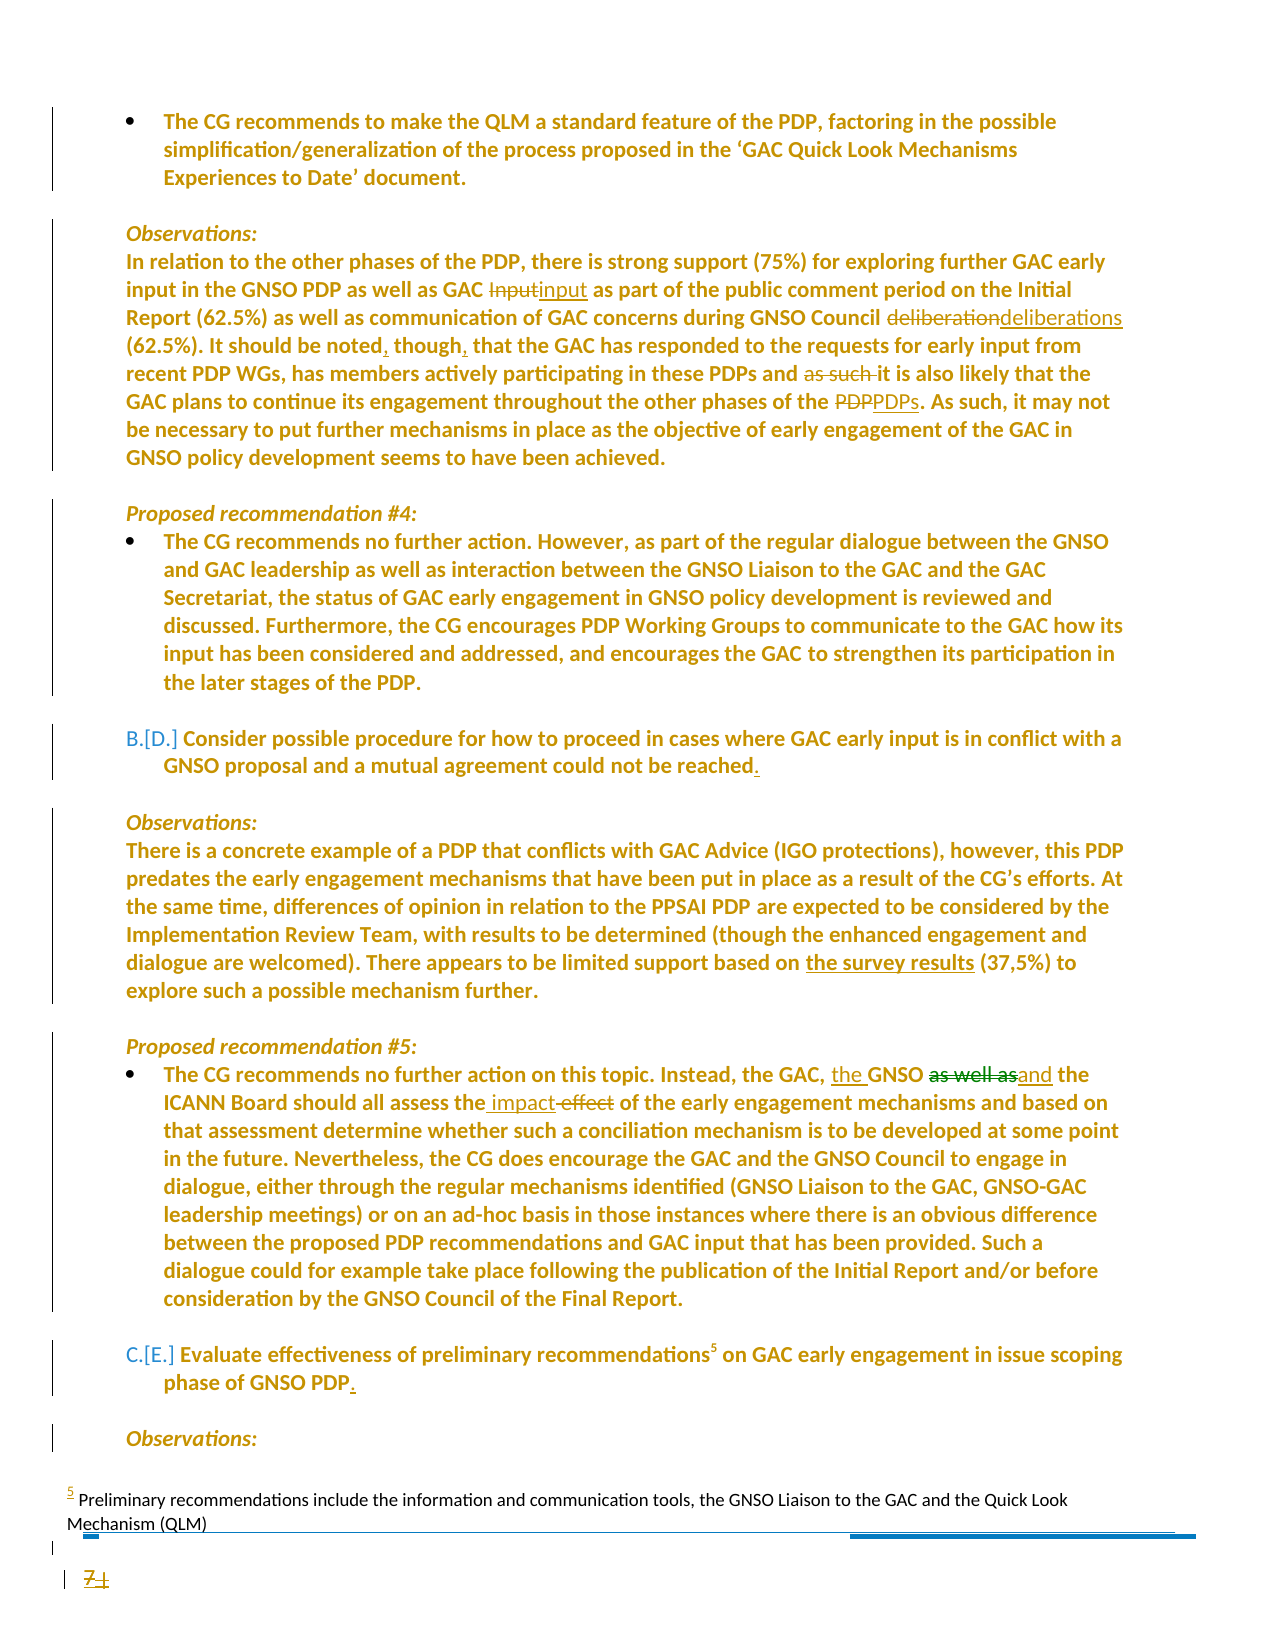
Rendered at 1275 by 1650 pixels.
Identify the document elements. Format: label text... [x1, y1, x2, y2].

list The CG recommends no further action. However, as part of the regular dialogue between the GNSO and GAC leadership as well as interaction between the GNSO Liaison to the GAC and the GAC Secretariat, the status of GAC early engagement in GNSO policy development is reviewed and discussed. Furthermore, the CG encourages PDP Working Groups to communicate to the GAC how its input has been considered and addressed, and encourages the GAC to strengthen its participation in the later stages of the PDP. [126, 527, 1130, 696]
list Consider possible procedure for how to proceed in cases where GAC early input is in conflict with a GNSO proposal and a mutual agreement could not be reached [126, 724, 1130, 780]
text In relation to the other phases of the PDP, there is strong support (75%) for exploring further GAC early input in the GNSO PDP as well as GAC as part of the public comment period on the Initial Report (62.5%) as well as communication of GAC concerns during GNSO Council (62.5%). It should be noted though that the GAC has responded to the requests for early input from recent PDP WGs, has members actively participating in these PDPs and it is also likely that the GAC plans to continue its engagement throughout the other phases of the . As such, it may not be necessary to put further mechanisms in place as the objective of early engagement of the GAC in GNSO policy development seems to have been achieved. [126, 247, 1130, 471]
text Observations: [126, 808, 1130, 836]
list The CG recommends no further action on this topic. Instead, the GAC, GNSO the ICANN Board should all assess the of the early engagement mechanisms and based on that assessment determine whether such a conciliation mechanism is to be developed at some point in the future. Nevertheless, the CG does encourage the GAC and the GNSO Council to engage in dialogue, either through the regular mechanisms identified (GNSO Liaison to the GAC, GNSO-GAC leadership meetings) or on an ad-hoc basis in those instances where there is an obvious difference between the proposed PDP recommendations and GAC input that has been provided. Such a dialogue could for example take place following the publication of the Initial Report and/or before consideration by the GNSO Council of the Final Report. [126, 1060, 1130, 1312]
list Evaluate effectiveness of preliminary recommendations on GAC early engagement in issue scoping phase of GNSO PDP [126, 1340, 1130, 1396]
text Proposed recommendation #4: [126, 499, 1130, 527]
text There is a concrete example of a PDP that conflicts with GAC Advice (IGO protections), however, this PDP predates the early engagement mechanisms that have been put in place as a result of the CG’s efforts. At the same time, differences of opinion in relation to the PPSAI PDP are expected to be considered by the Implementation Review Team, with results to be determined (though the enhanced engagement and dialogue are welcomed). There appears to be limited support based on the survey results (37,5%) to explore such a possible mechanism further. [126, 836, 1130, 1004]
text Proposed recommendation #5: [126, 1032, 1130, 1060]
list The CG recommends to make the QLM a standard feature of the PDP, factoring in the possible simplification/generalization of the process proposed in the ‘GAC Quick Look Mechanisms Experiences to Date’ document. [126, 107, 1130, 191]
text Observations: [126, 1424, 1130, 1452]
text Observations: [126, 219, 1130, 247]
